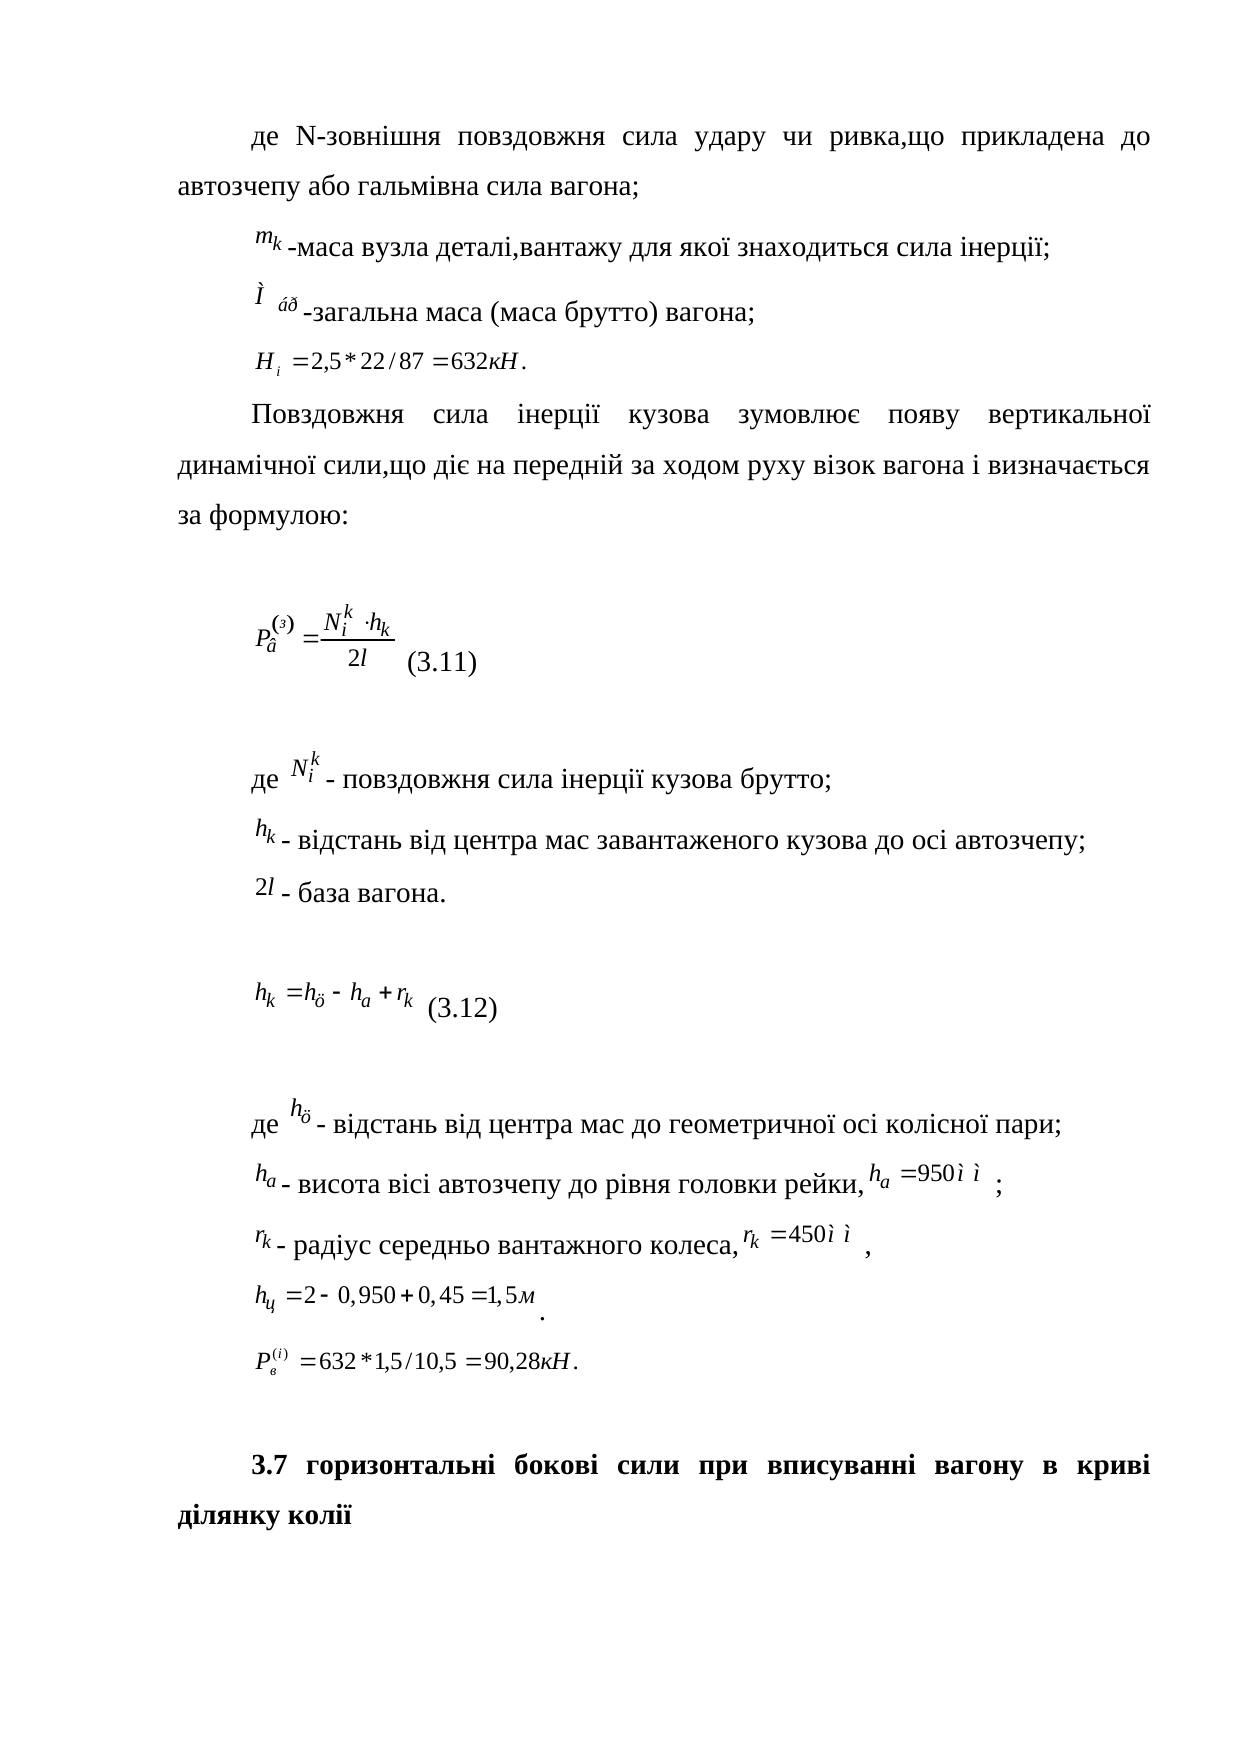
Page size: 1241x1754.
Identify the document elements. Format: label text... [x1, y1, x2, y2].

text -маса вузла деталі,вантажу для якої знаходиться сила інерції; [177, 219, 1152, 263]
text (3.11) [177, 598, 1152, 678]
text - база вагона. [177, 872, 1152, 908]
text . [177, 1278, 1152, 1326]
text - висота вісі автозчепу до рівня головки рейки,; [177, 1156, 1152, 1200]
text 3.7 горизонтальні бокові сили при вписуванні вагону в криві ділянку колії [177, 1447, 1152, 1531]
text де N-зовнішня повздовжня сила удару чи ривка,що прикладена до автозчепу або гальмівна сила вагона; [177, 118, 1152, 202]
text (3.12) [177, 975, 1152, 1024]
text де - повздовжня сила інерції кузова брутто; [177, 745, 1152, 795]
text - радіус середньо вантажного колеса,, [177, 1217, 1152, 1261]
text -загальна маса (маса брутто) вагона; [177, 279, 1152, 328]
text Повздовжня сила інерції кузова зумовлює появу вертикальної динамічної сили,що діє на передній за ходом руху візок вагона і визначається за формулою: [177, 397, 1152, 531]
text де - відстань від центра мас до геометричної осі колісної пари; [177, 1091, 1152, 1139]
text - відстань від центра мас завантаженого кузова до осі автозчепу; [177, 812, 1152, 856]
